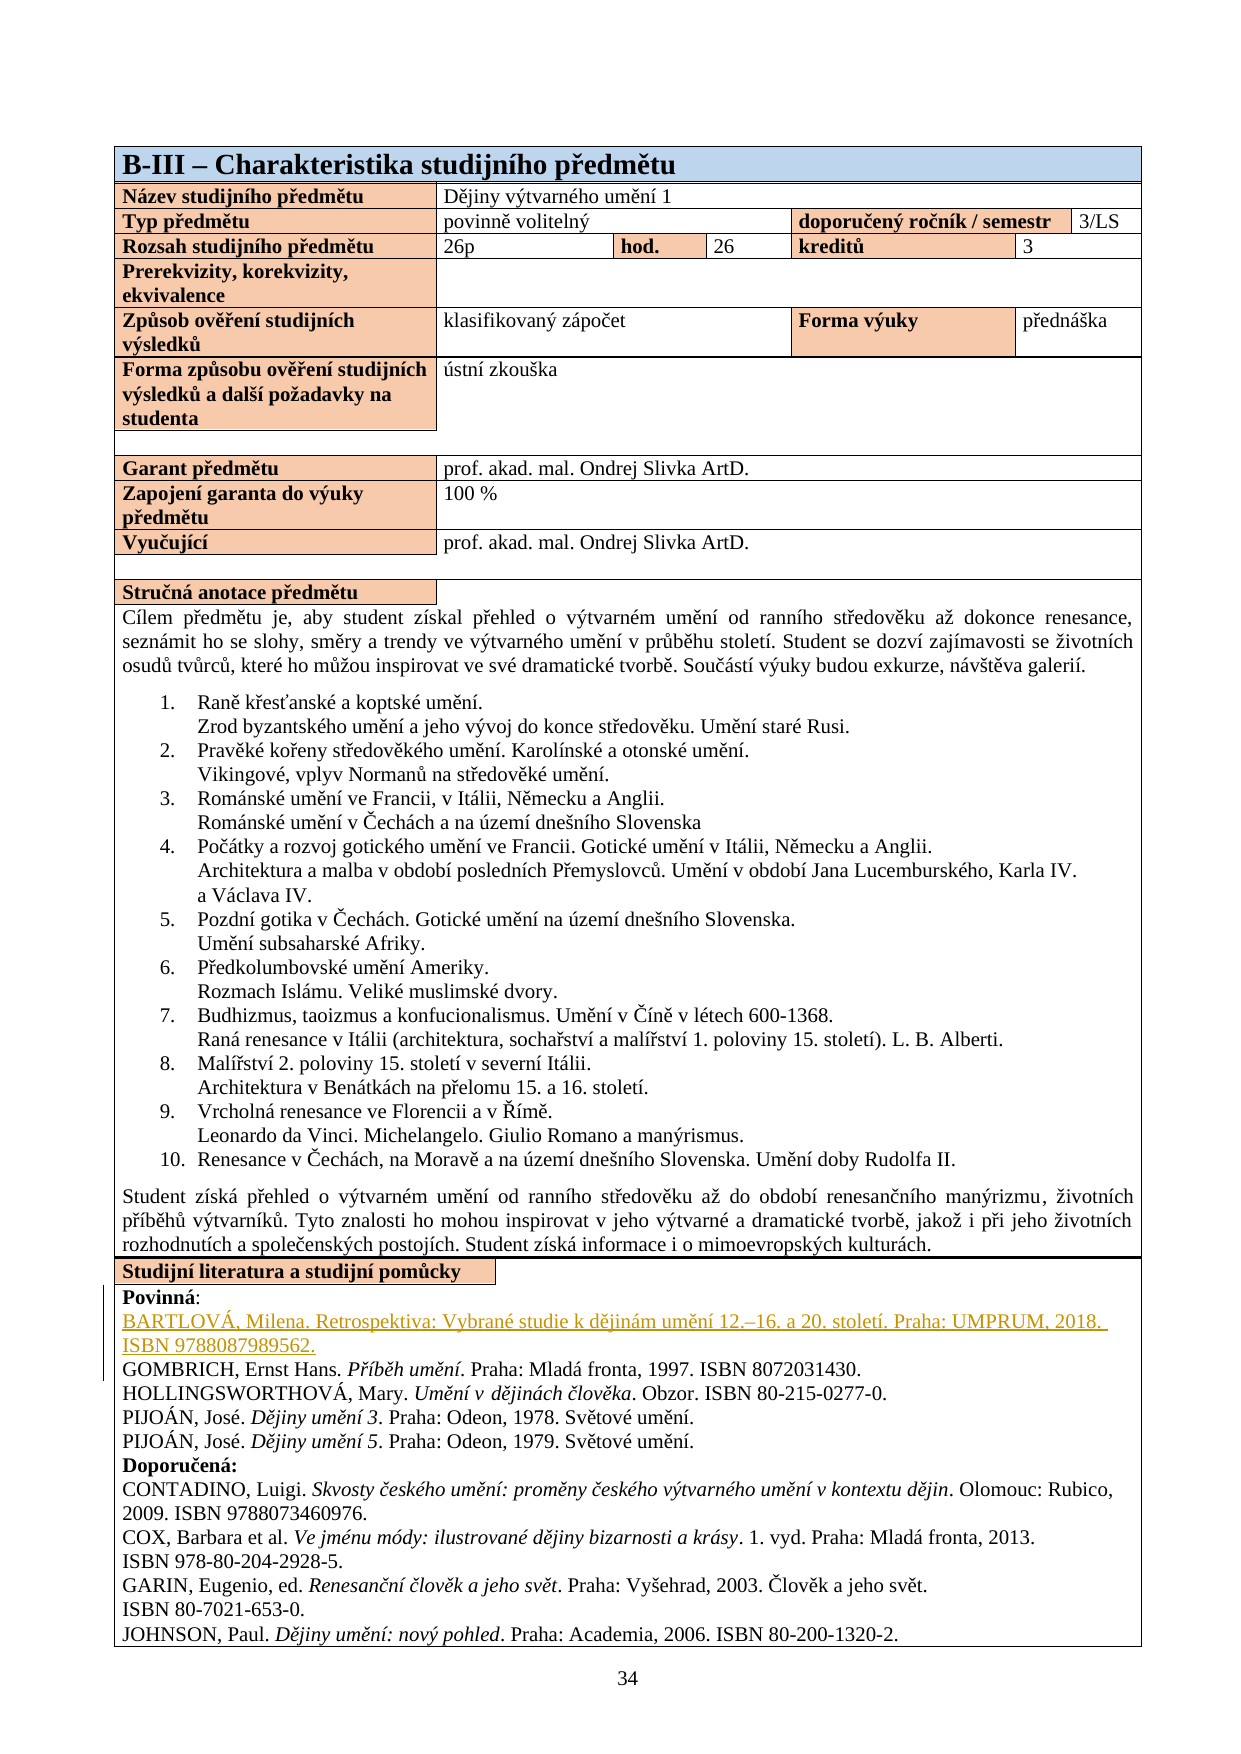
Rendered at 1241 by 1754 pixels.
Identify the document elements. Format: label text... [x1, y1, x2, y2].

table_header B-III – Charakteristika studijního předmětu [115, 147, 1141, 181]
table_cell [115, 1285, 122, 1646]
table_cell Název studijního předmětu [115, 184, 436, 208]
table_cell 3/LS [1072, 209, 1141, 233]
table_cell Studijní literatura a studijní pomůcky [115, 1259, 495, 1283]
table_cell prof. akad. mal. Ondrej Slivka ArtD. [437, 456, 1141, 480]
table_cell Zapojení garanta do výuky předmětu [115, 481, 436, 529]
table_cell 100 % [437, 481, 1141, 529]
table_cell [115, 430, 1141, 455]
table_cell ústní zkouška [437, 358, 1141, 429]
table_cell prof. akad. mal. Ondrej Slivka ArtD. [437, 530, 1141, 554]
table_cell [437, 259, 1141, 307]
table_cell 26 [707, 234, 791, 258]
table_cell Forma výuky [792, 308, 1015, 356]
table_cell [437, 580, 1141, 604]
table_cell Rozsah studijního předmětu [115, 234, 436, 258]
table_cell [115, 554, 1141, 579]
table_cell Cílem předmětu je, aby student získal přehled o výtvarném umění od ranního středověku až dokonce renesance, seznámit ho se slohy, směry a trendy ve výtvarného umění v průběhu století. Student se dozví zajímavosti se životních osudů tvůrců, které ho můžou inspirovat ve své dramatické tvorbě. Součástí výuky budou exkurze, návštěva galerií. Raně křesťanské a koptské umění. Zrod byzantského umění a jeho vývoj do konce středověku. Umění staré Rusi. Pravěké kořeny středověkého umění. Karolínské a otonské umění. Vikingové, vplyv Normanů na středověké umění. Románské umění ve Francii, v Itálii, Německu a Anglii. Románské umění v Čechách a na území dnešního Slovenska Počátky a rozvoj gotického umění ve Francii. Gotické umění v Itálii, Německu a Anglii. Architektura a malba v období posledních Přemyslovců. Umění v období Jana Lucemburského, Karla IV. a Václava IV. Pozdní gotika v Čechách. Gotické umění na území dnešního Slovenska. Umění subsaharské Afriky. Předkolumbovské umění Ameriky. Rozmach Islámu. Veliké muslimské dvory. Budhizmus, taoizmus a konfucionalismus. Umění v Číně v létech 600-1368. Raná renesance v Itálii (architektura, sochařství a malířství 1. poloviny 15. století). L. B. Alberti. Malířství 2. poloviny 15. století v severní Itálii. Architektura v Benátkách na přelomu 15. a 16. století. Vrcholná renesance ve Florencii a v Římě. Leonardo da Vinci. Michelangelo. Giulio Romano a manýrismus. Renesance v Čechách, na Moravě a na území dnešního Slovenska. Umění doby Rudolfa II. Student získá přehled o výtvarném umění od ranního středověku až do období renesančního manýrizmu, životních příběhů výtvarníků. Tyto znalosti ho mohou inspirovat v jeho výtvarné a dramatické tvorbě, jakož i při jeho životních rozhodnutích a společenských postojích. Student získá informace i o mimoevropských kulturách. [115, 604, 1141, 1256]
table_cell Dějiny výtvarného umění 1 [437, 184, 1141, 208]
table_cell Vyučující [115, 530, 436, 554]
table_cell 26p [437, 234, 613, 258]
table_cell Forma způsobu ověření studijních výsledků a další požadavky na studenta [115, 358, 436, 429]
table_cell [496, 1259, 1141, 1283]
table_cell Prerekvizity, korekvizity, ekvivalence [115, 259, 436, 307]
table_cell kreditů [792, 234, 1015, 258]
table_cell klasifikovaný zápočet [437, 308, 791, 356]
table_cell Typ předmětu [115, 209, 436, 233]
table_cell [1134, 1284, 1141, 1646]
table_cell 3 [1016, 234, 1141, 258]
table_cell Způsob ověření studijních výsledků [115, 308, 436, 356]
table_cell Garant předmětu [115, 456, 436, 480]
table_cell povinně volitelný [437, 209, 791, 233]
table_cell přednáška [1016, 308, 1141, 356]
table_cell hod. [614, 234, 706, 258]
table_cell Stručná anotace předmětu [115, 580, 436, 604]
table_cell doporučený ročník / semestr [792, 209, 1071, 233]
